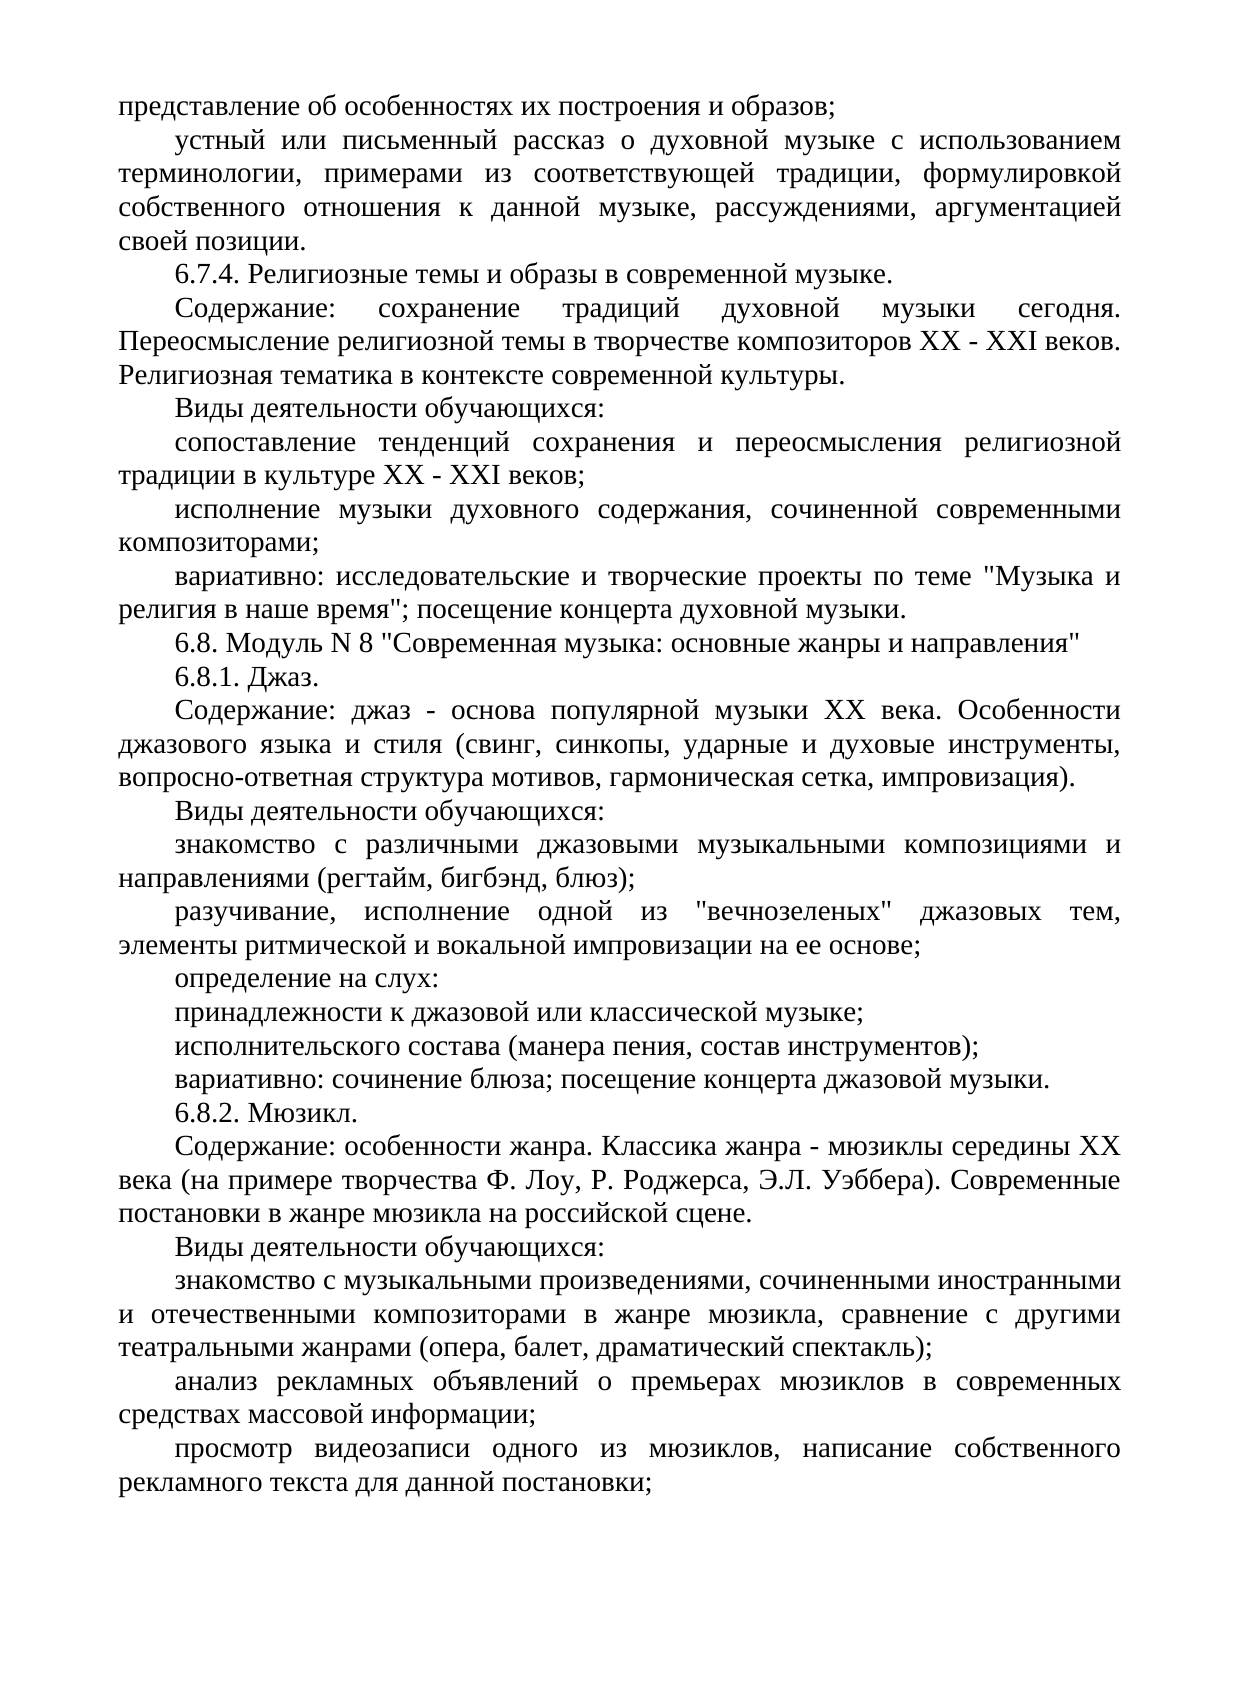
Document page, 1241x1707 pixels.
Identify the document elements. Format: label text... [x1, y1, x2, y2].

text вариативно: исследовательские и творческие проекты по теме "Музыка и религия в наше время"; посещение концерта духовной музыки. [118, 558, 1122, 625]
text знакомство с музыкальными произведениями, сочиненными иностранными и отечественными композиторами в жанре мюзикла, сравнение с другими театральными жанрами (опера, балет, драматический спектакль); [118, 1262, 1122, 1363]
text Содержание: особенности жанра. Классика жанра - мюзиклы середины XX века (на примере творчества Ф. Лоу, Р. Роджерса, Э.Л. Уэббера). Современные постановки в жанре мюзикла на российской сцене. [118, 1128, 1122, 1229]
text просмотр видеозаписи одного из мюзиклов, написание собственного рекламного текста для данной постановки; [118, 1430, 1122, 1497]
text принадлежности к джазовой или классической музыке; [118, 994, 1122, 1028]
text Содержание: джаз - основа популярной музыки XX века. Особенности джазового языка и стиля (свинг, синкопы, ударные и духовые инструменты, вопросно-ответная структура мотивов, гармоническая сетка, импровизация). [118, 692, 1122, 793]
text исполнительского состава (манера пения, состав инструментов); [118, 1028, 1122, 1061]
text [118, 88, 1122, 122]
text Виды деятельности обучающихся: [118, 793, 1122, 826]
text вариативно: сочинение блюза; посещение концерта джазовой музыки. [118, 1061, 1122, 1095]
text сопоставление тенденций сохранения и переосмысления религиозной традиции в культуре XX - XXI веков; [118, 424, 1122, 491]
text 6.7.4. Религиозные темы и образы в современной музыке. [118, 256, 1122, 290]
text Виды деятельности обучающихся: [118, 1229, 1122, 1262]
text 6.8.1. Джаз. [118, 659, 1122, 692]
text знакомство с различными джазовыми музыкальными композициями и направлениями (регтайм, бигбэнд, блюз); [118, 826, 1122, 893]
text устный или письменный рассказ о духовной музыке с использованием терминологии, примерами из соответствующей традиции, формулировкой собственного отношения к данной музыке, рассуждениями, аргументацией своей позиции. [118, 122, 1122, 256]
text анализ рекламных объявлений о премьерах мюзиклов в современных средствах массовой информации; [118, 1363, 1122, 1430]
text исполнение музыки духовного содержания, сочиненной современными композиторами; [118, 491, 1122, 558]
text 6.8.2. Мюзикл. [118, 1095, 1122, 1128]
text разучивание, исполнение одной из "вечнозеленых" джазовых тем, элементы ритмической и вокальной импровизации на ее основе; [118, 893, 1122, 961]
text определение на слух: [118, 961, 1122, 994]
text 6.8. Модуль N 8 "Современная музыка: основные жанры и направления" [118, 625, 1122, 659]
text Содержание: сохранение традиций духовной музыки сегодня. Переосмысление религиозной темы в творчестве композиторов XX - XXI веков. Религиозная тематика в контексте современной культуры. [118, 290, 1122, 390]
text Виды деятельности обучающихся: [118, 390, 1122, 424]
